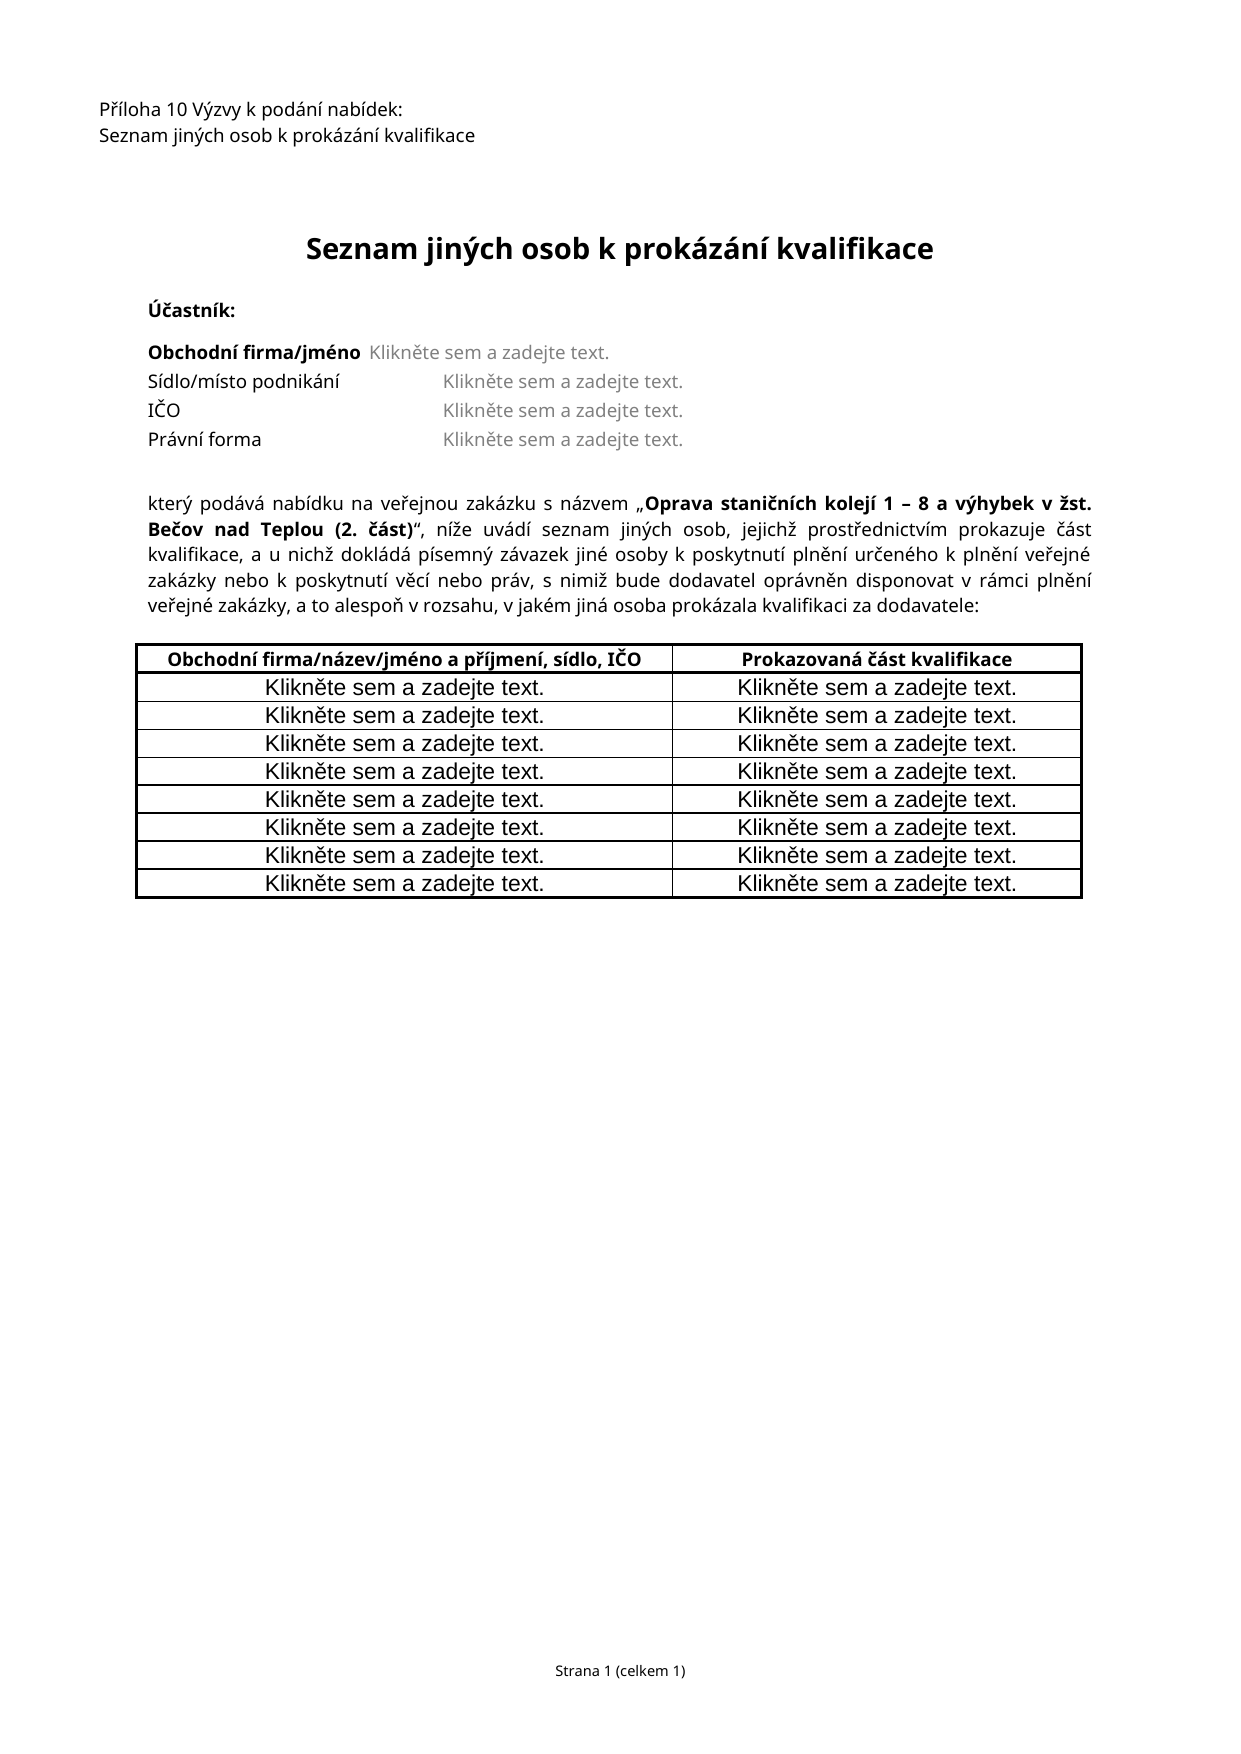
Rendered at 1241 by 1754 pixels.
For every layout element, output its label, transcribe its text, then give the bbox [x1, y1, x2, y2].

text IČO [148, 394, 1093, 423]
table_header Prokazovaná část kvalifikace [673, 646, 1080, 671]
text který podává nabídku na veřejnou zakázku s názvem „Oprava staničních kolejí 1 – 8 a výhybek v žst. Bečov nad Teplou (2. část)“, níže uvádí seznam jiných osob, jejichž prostřednictvím prokazuje část kvalifikace, a u nichž dokládá písemný závazek jiné osoby k poskytnutí plnění určeného k plnění veřejné zakázky nebo k poskytnutí věcí nebo práv, s nimiž bude dodavatel oprávněn disponovat v rámci plnění veřejné zakázky, a to alespoň v rozsahu, v jakém jiná osoba prokázala kvalifikaci za dodavatele: [148, 490, 1093, 618]
title Seznam jiných osob k prokázání kvalifikace [148, 228, 1093, 268]
text Sídlo/místo podnikání [148, 365, 1093, 394]
text Právní forma [148, 423, 1093, 452]
table_header Obchodní firma/název/jméno a příjmení, sídlo, IČO [138, 646, 672, 671]
text Účastník: [148, 293, 1093, 324]
text Obchodní firma/jméno [148, 336, 1093, 365]
